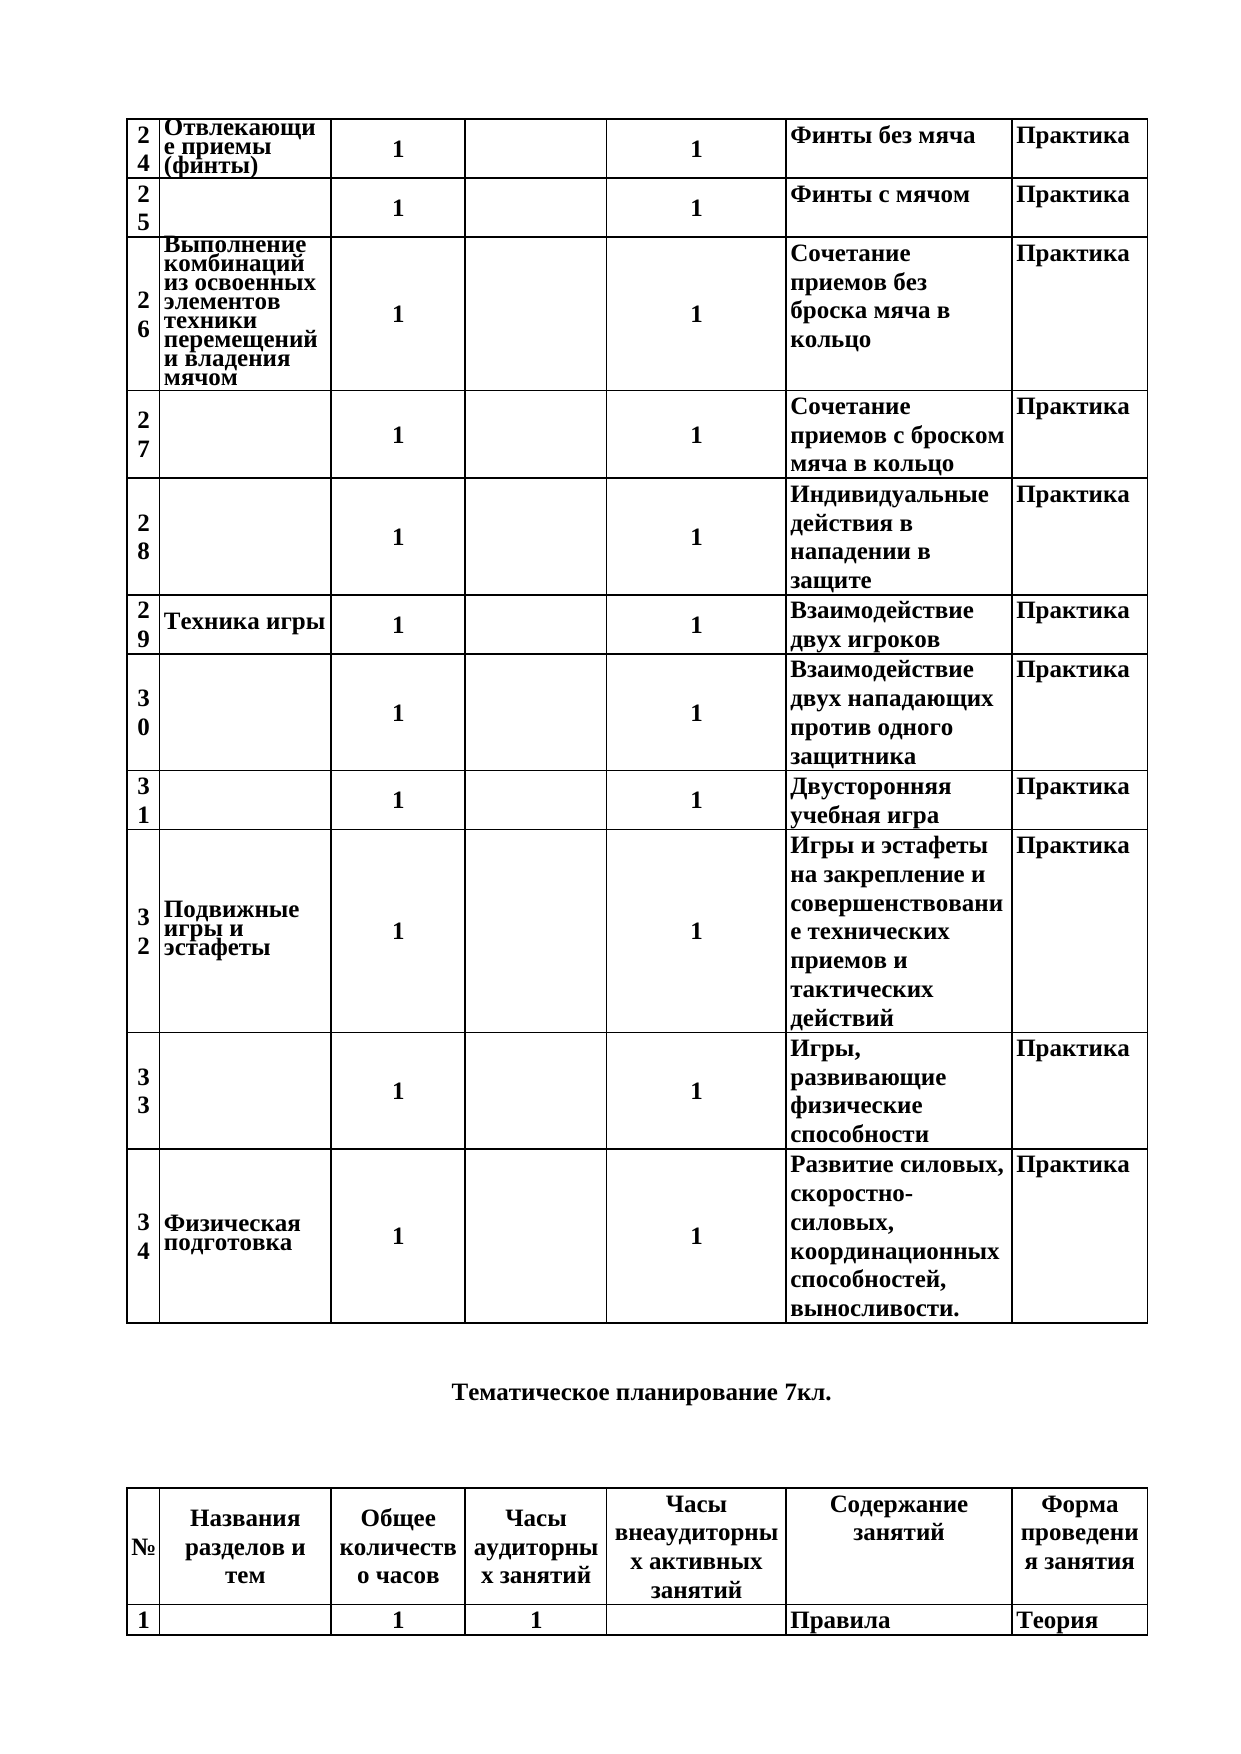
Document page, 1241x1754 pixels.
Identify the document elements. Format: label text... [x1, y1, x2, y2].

table_cell 1 [332, 120, 464, 177]
table_cell 1 [607, 596, 785, 653]
table_cell 1 [332, 1033, 464, 1148]
table_cell 31 [128, 771, 159, 828]
table_cell 27 [128, 391, 159, 477]
table_cell 1 [607, 120, 785, 177]
table_cell Отвлекающие приемы (финты) [160, 120, 330, 177]
table_cell 1 [607, 479, 785, 594]
table_cell 1 [332, 238, 464, 389]
table_header Часы внеаудиторных активных занятий [607, 1489, 785, 1604]
table_cell 25 [128, 179, 159, 236]
table_cell 1 [607, 179, 785, 236]
table_cell Практика [1013, 391, 1147, 477]
table_cell Подвижные игры и эстафеты [160, 830, 330, 1031]
table_cell 29 [128, 596, 159, 653]
table_cell [466, 596, 606, 653]
table_cell Практика [1013, 830, 1147, 1031]
table_header Названия разделов и тем [160, 1489, 330, 1604]
table_cell 1 [607, 830, 785, 1031]
table_cell 1 [607, 655, 785, 769]
table_cell 1 [128, 1605, 159, 1634]
table_cell 28 [128, 479, 159, 594]
table_cell 1 [466, 1605, 606, 1634]
table_header Общее количество часов [332, 1489, 464, 1604]
text Тематическое планирование 7кл. [131, 1377, 1152, 1406]
table_cell Финты с мячом [787, 179, 1011, 236]
table_cell Выполнение комбинаций из освоенных элементов техники перемещений и владения мячом [160, 238, 330, 389]
table_cell 24 [128, 120, 159, 177]
table_cell Финты без мяча [787, 120, 1011, 177]
table_cell Двусторонняя учебная игра [787, 771, 1011, 828]
table_cell [160, 771, 330, 828]
table_cell 1 [607, 391, 785, 477]
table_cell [787, 1605, 1011, 1634]
table_cell 26 [128, 238, 159, 389]
table_cell [160, 179, 330, 236]
table_cell Развитие силовых, скоростно-силовых, координационных способностей, выносливости. [787, 1150, 1011, 1322]
table_cell Практика [1013, 596, 1147, 653]
table_cell Техника игры [160, 596, 330, 653]
table_cell Игры, развивающие физические способности [787, 1033, 1011, 1148]
table_cell 32 [128, 830, 159, 1031]
table_cell 1 [332, 596, 464, 653]
table_cell 1 [607, 238, 785, 389]
table_cell [160, 655, 330, 769]
table_cell Практика [1013, 655, 1147, 769]
table_cell [466, 1150, 606, 1322]
table_cell 1 [332, 391, 464, 477]
table_cell [466, 120, 606, 177]
table_cell [466, 655, 606, 769]
table_cell Теория [1013, 1605, 1147, 1634]
table_cell Сочетание приемов без броска мяча в кольцо [787, 238, 1011, 389]
table_cell 1 [332, 655, 464, 769]
table_cell 1 [332, 179, 464, 236]
table_cell 1 [332, 771, 464, 828]
table_header Часы аудиторных занятий [466, 1489, 606, 1604]
table_cell Взаимодействие двух нападающих против одного защитника [787, 655, 1011, 769]
table_cell Практика [1013, 179, 1147, 236]
table_cell [466, 479, 606, 594]
table_cell Индивидуальные действия в нападении в защите [787, 479, 1011, 594]
table_cell [160, 1605, 330, 1634]
table_cell Практика [1013, 1033, 1147, 1148]
table_cell Практика [1013, 479, 1147, 594]
table_cell [466, 179, 606, 236]
table_cell Взаимодействие двух игроков [787, 596, 1011, 653]
table_cell 1 [607, 1033, 785, 1148]
table_cell Сочетание приемов с броском мяча в кольцо [787, 391, 1011, 477]
table_cell 1 [332, 1605, 464, 1634]
table_header № [128, 1489, 159, 1604]
table_cell 34 [128, 1150, 159, 1322]
table_cell [160, 479, 330, 594]
table_cell Физическая подготовка [160, 1150, 330, 1322]
table_cell [466, 830, 606, 1031]
table_cell 1 [607, 1150, 785, 1322]
table_cell [160, 1033, 330, 1148]
table_cell Практика [1013, 1150, 1147, 1322]
table_cell 1 [332, 1150, 464, 1322]
table_cell Игры и эстафеты на закрепление и совершенствование технических приемов и тактических действий [787, 830, 1011, 1031]
table_cell [160, 391, 330, 477]
table_cell 33 [128, 1033, 159, 1148]
table_cell 1 [607, 771, 785, 828]
table_header Содержание занятий [787, 1489, 1011, 1604]
table_cell Практика [1013, 120, 1147, 177]
table_cell [466, 771, 606, 828]
table_cell Практика [1013, 771, 1147, 828]
table_cell [466, 238, 606, 389]
table_cell Практика [1013, 238, 1147, 389]
table_cell 1 [332, 830, 464, 1031]
table_header Форма проведения занятия [1013, 1489, 1147, 1604]
table_cell [466, 1033, 606, 1148]
table_cell 1 [332, 479, 464, 594]
table_cell 30 [128, 655, 159, 769]
table_cell [466, 391, 606, 477]
table_cell [607, 1605, 785, 1634]
